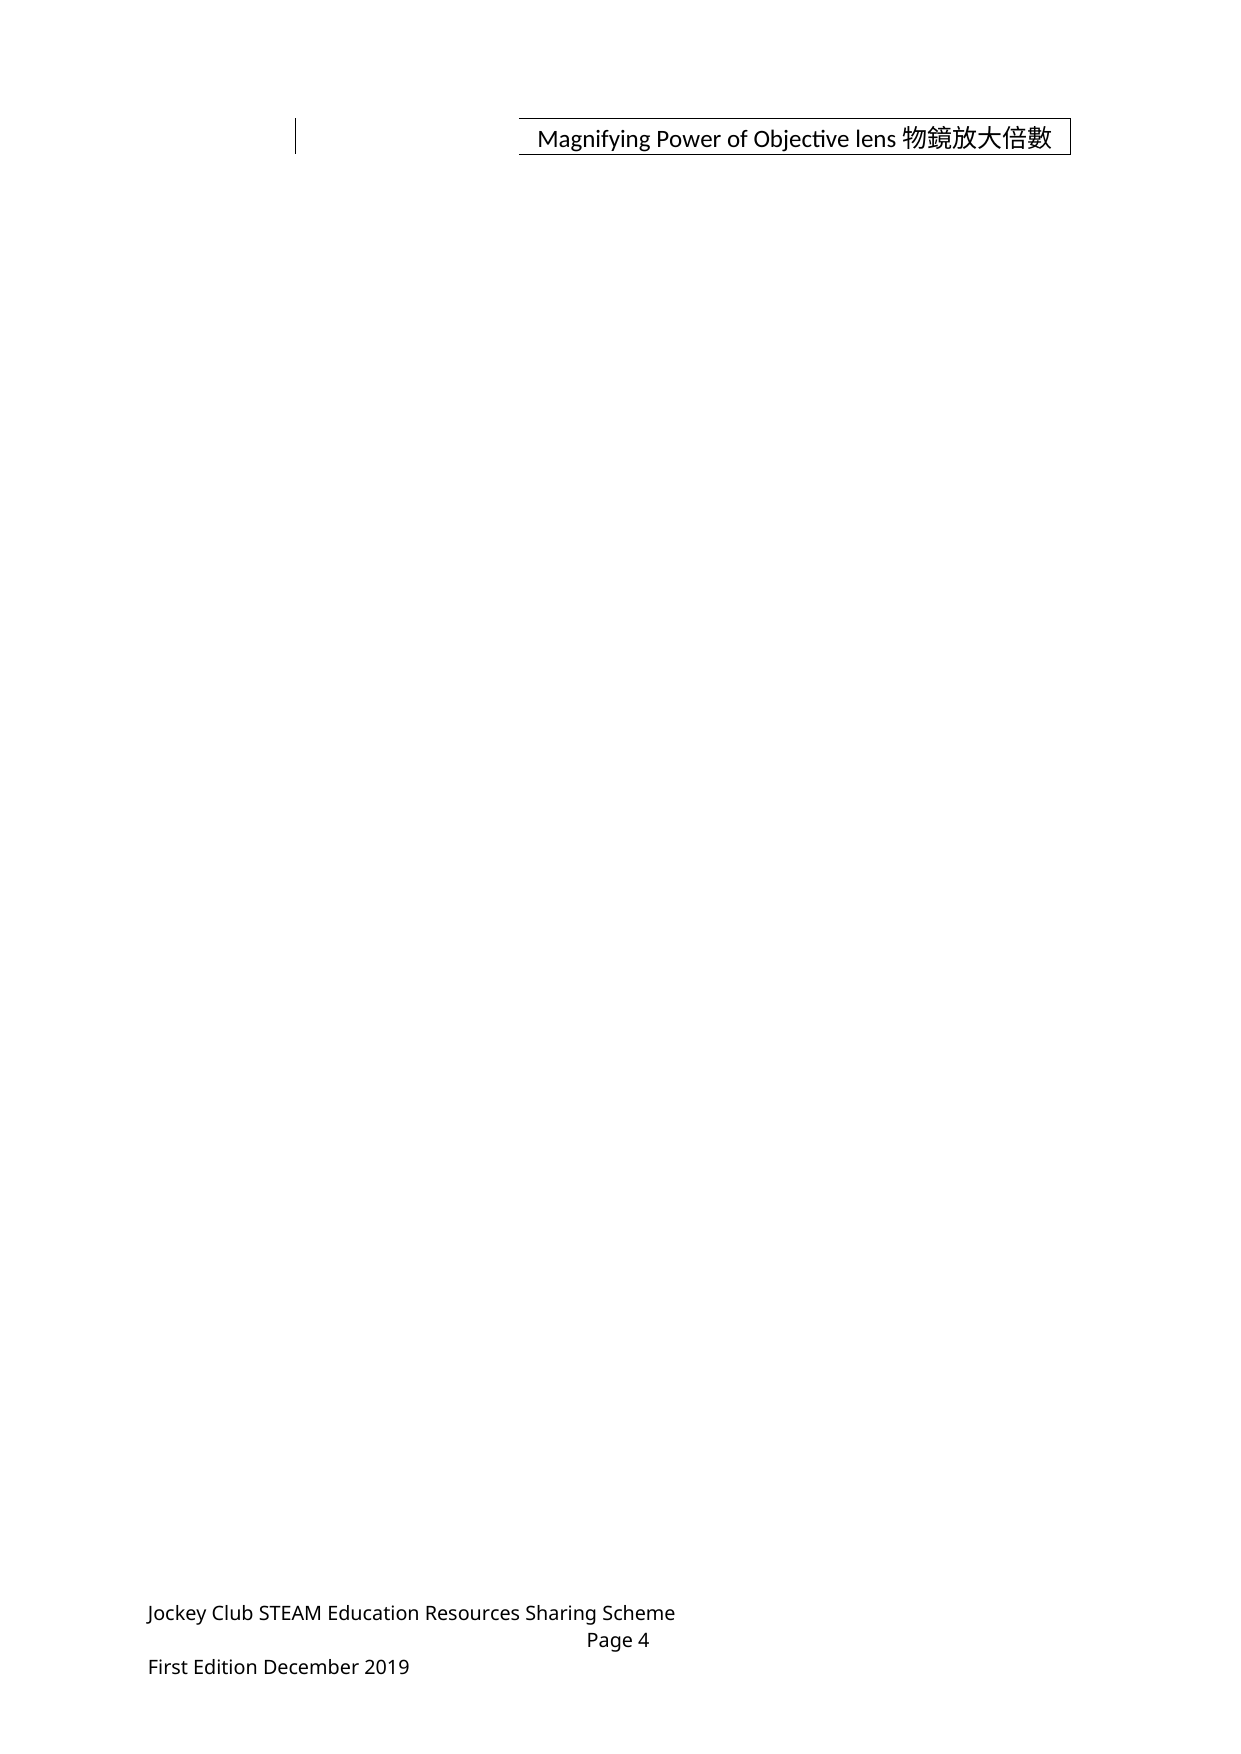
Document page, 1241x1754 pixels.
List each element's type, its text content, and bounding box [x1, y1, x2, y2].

table_cell Magnifying Power of Objective lens 物鏡放大倍數 [519, 119, 1070, 154]
